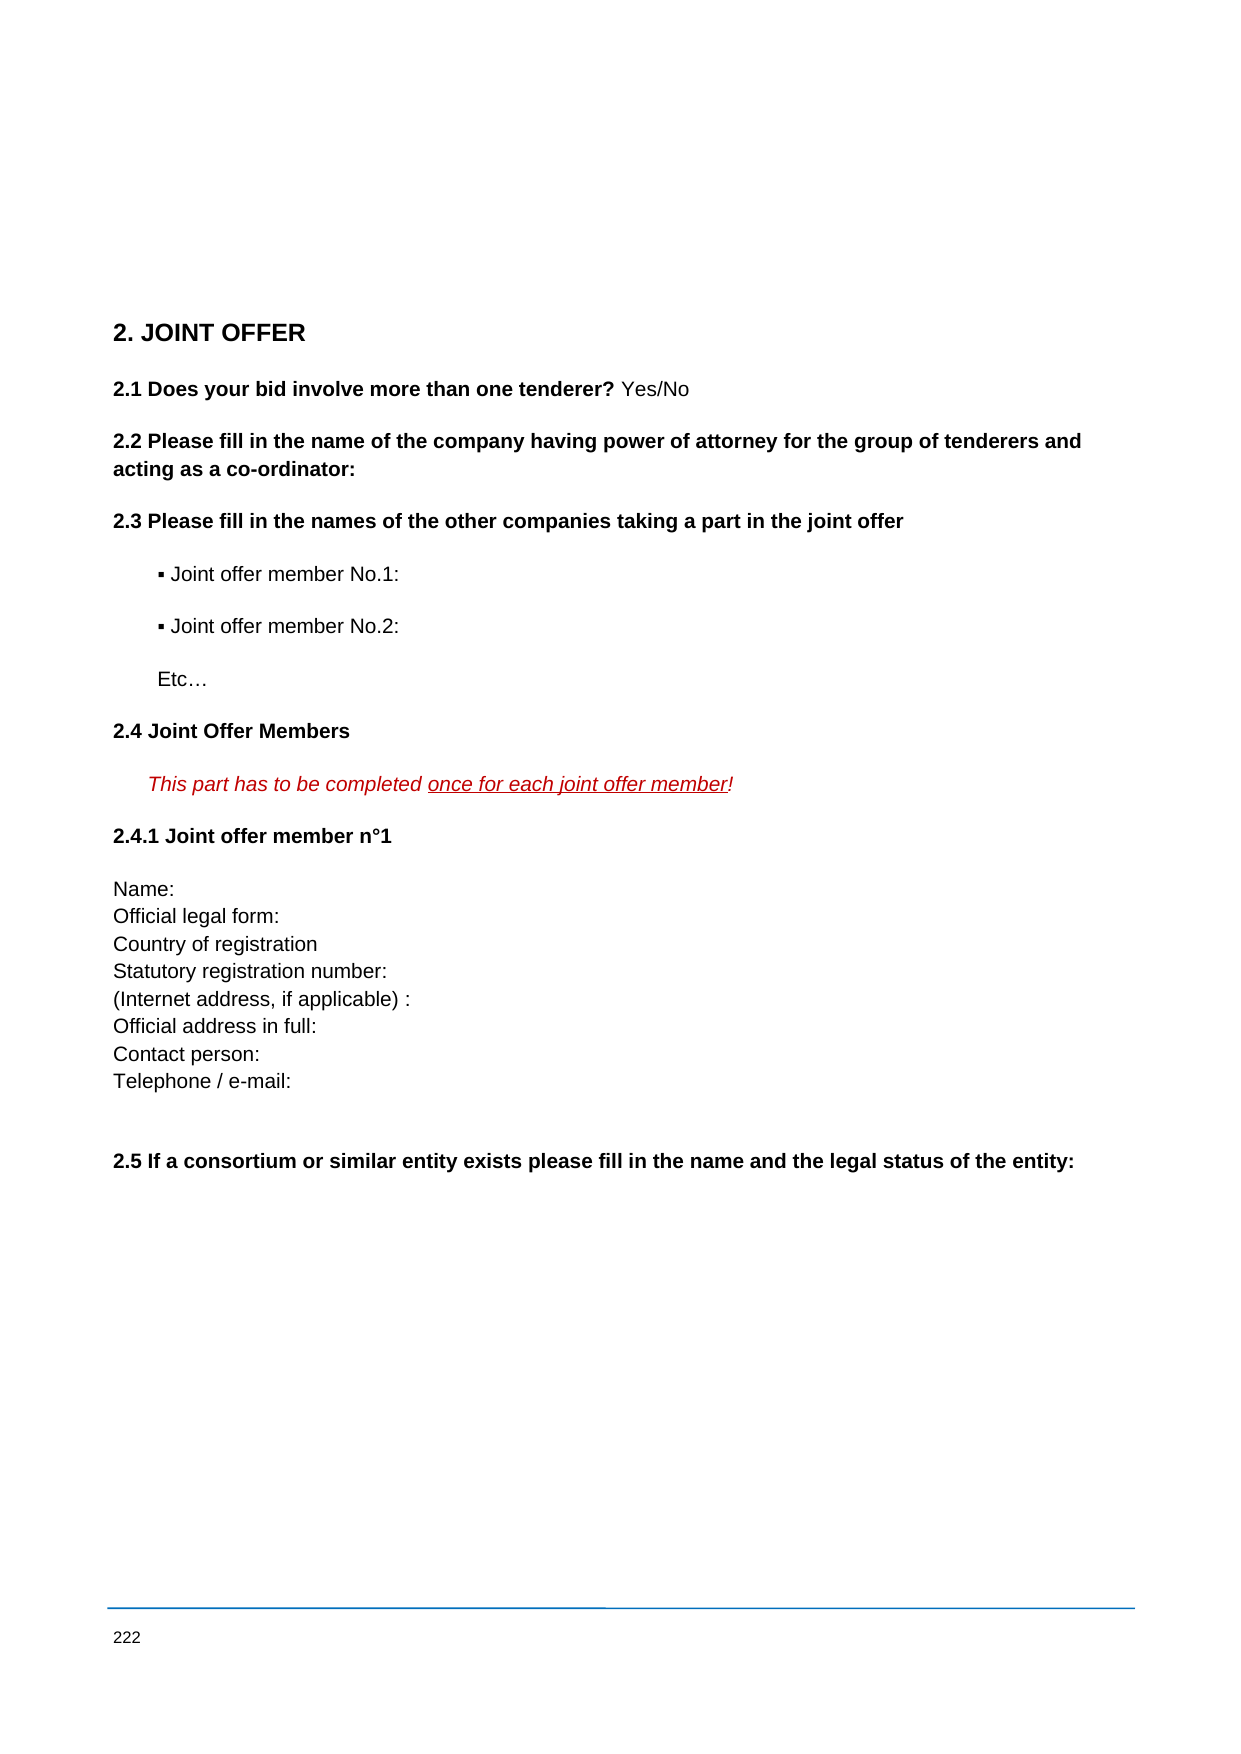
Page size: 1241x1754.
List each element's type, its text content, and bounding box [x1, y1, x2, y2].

text 2.5 If a consortium or similar entity exists please fill in the name and the legal status of the entity: [113, 1121, 1127, 1201]
text 2.2 Please fill in the name of the company having power of attorney for the group of tenderers and acting as a co-ordinator: [113, 429, 1127, 480]
text 2.4.1 Joint offer member n°1 [113, 824, 1127, 848]
text Name: Official legal form: Country of registration Statutory registration number: (Internet address, if applicable) : Official address in full: Contact person: Telephone / e-mail: [113, 876, 1127, 1093]
text This part has to be completed once for each joint offer member! [113, 771, 1127, 795]
text ▪ Joint offer member No.1: [157, 561, 1127, 585]
text ▪ Joint offer member No.2: [157, 614, 1127, 638]
text 2.3 Please fill in the names of the other companies taking a part in the joint offer [113, 509, 1127, 533]
text 2. JOINT OFFER [113, 318, 1127, 347]
text Etc… [157, 666, 1127, 690]
text 2.1 Does your bid involve more than one tenderer? Yes/No [113, 376, 1127, 400]
text 2.4 Joint Offer Members [113, 719, 1127, 743]
